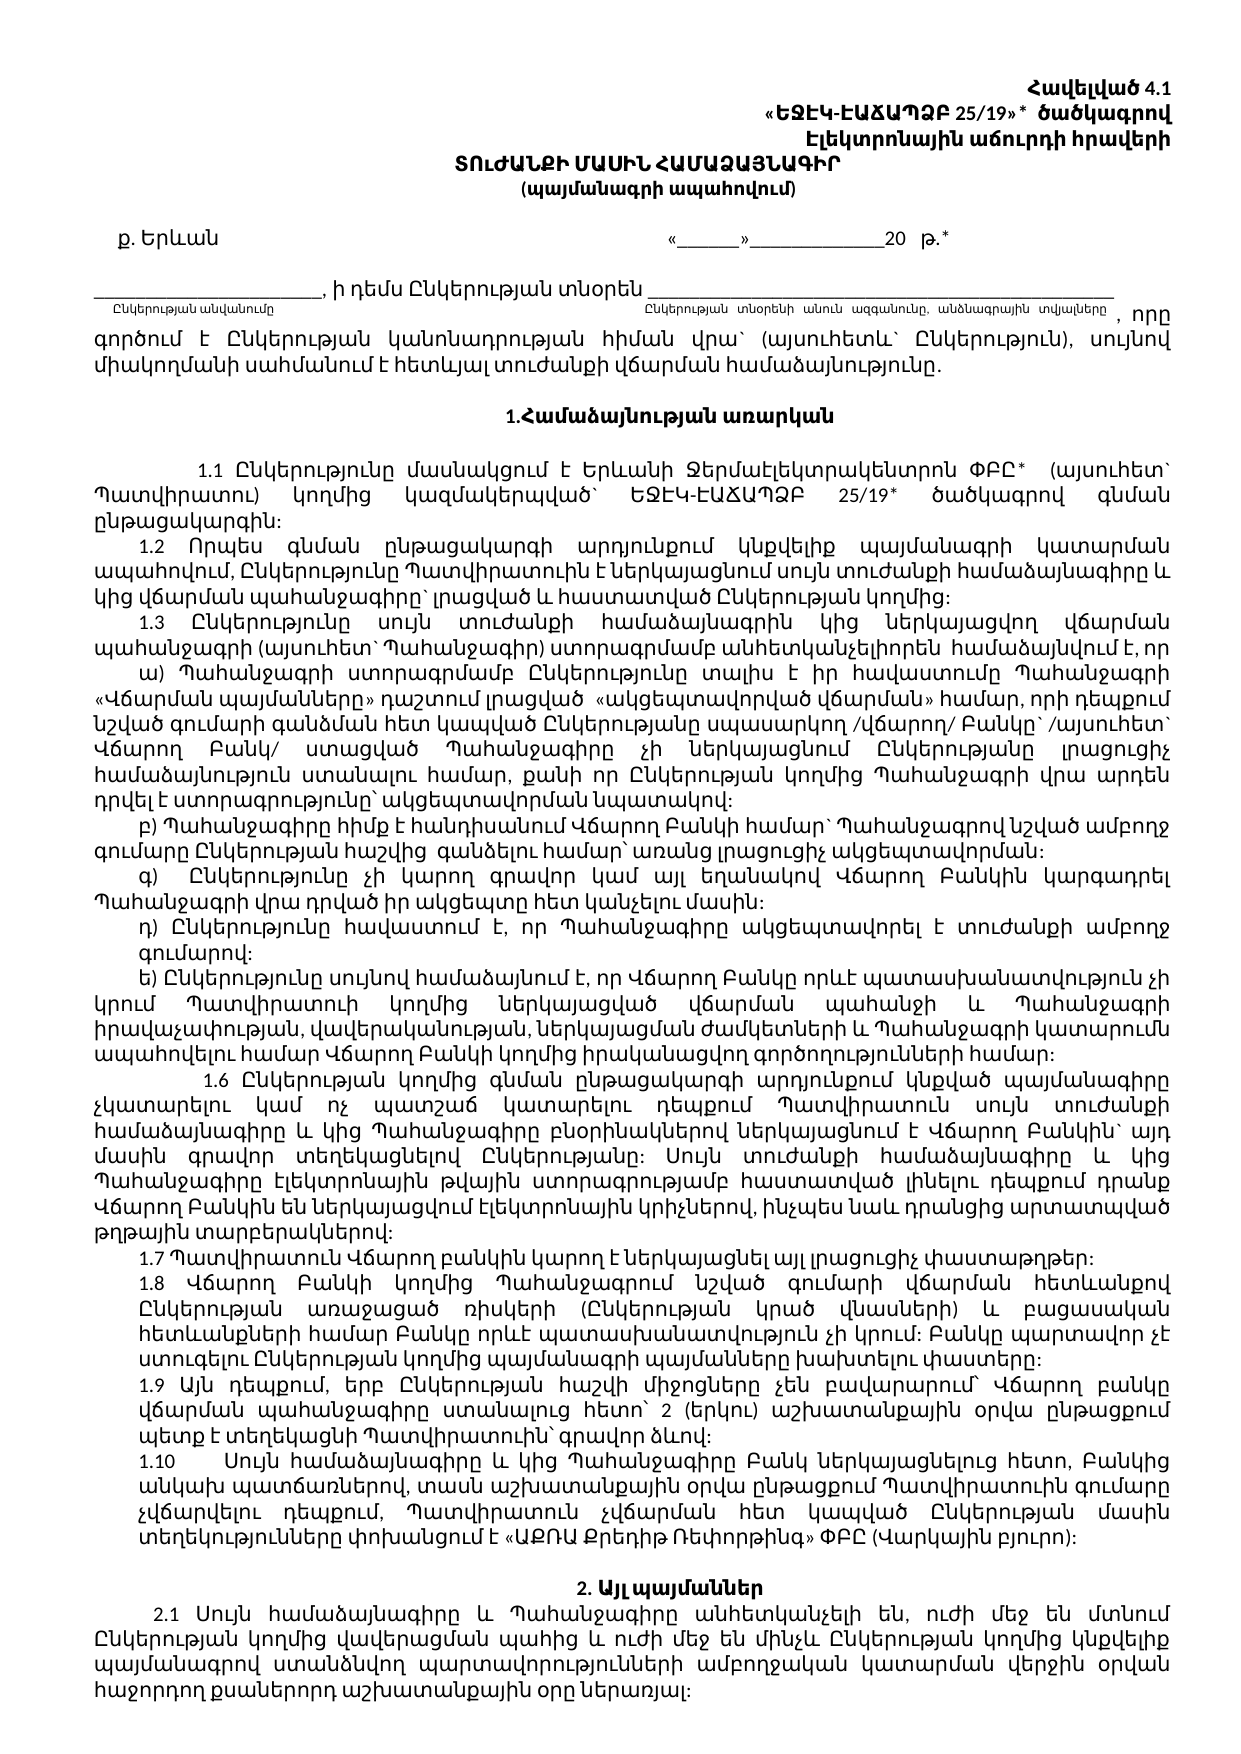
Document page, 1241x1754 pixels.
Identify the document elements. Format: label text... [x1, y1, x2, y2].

text 1.2 Որպես գնման ընթացակարգի արդյունքում կնքվելիք պայմանագրի կատարման ապահովում, Ընկերությունը Պատվիրատուին է ներկայացնում սույն տուժանքի համաձայնագիրը և կից վճարման պահանջագիրը` լրացված և հաստատված Ընկերության կողմից: [94, 533, 1171, 609]
text ՏՈւԺԱՆՔԻ ՄԱՍԻՆ ՀԱՄԱՁԱՅՆԱԳԻՐ [94, 151, 1171, 177]
text ա) Պահանջագրի ստորագրմամբ Ընկերությունը տալիս է իր հավաստումը Պահանջագրի «Վճարման պայմանները» դաշտում լրացված «ակցեպտավորված վճարման» համար, որի դեպքում նշված գումարի գանձման հետ կապված Ընկերությանը սպասարկող /վճարող/ Բանկը` /այսուհետ` Վճարող Բանկ/ ստացված Պահանջագիրը չի ներկայացնում Ընկերությանը լրացուցիչ համաձայնություն ստանալու համար, քանի որ Ընկերության կողմից Պահանջագրի վրա արդեն դրվել է ստորագրությունը՝ ակցեպտավորման նպատակով: [94, 660, 1171, 813]
text 2.1 Սույն համաձայնագիրը և Պահանջագիրը անհետկանչելի են, ուժի մեջ են մտնում Ընկերության կողմից վավերացման պահից և ուժի մեջ են մինչև Ընկերության կողմից կնքվելիք պայմանագրով ստանձնվող պարտավորությունների ամբողջական կատարման վերջին օրվան հաջորդող քսաներորդ աշխատանքային օրը ներառյալ: [94, 1601, 1171, 1702]
text դ) Ընկերությունը հավաստում է, որ Պահանջագիրը ակցեպտավորել է տուժանքի ամբողջ գումարով: [138, 914, 1171, 965]
text 1.3 Ընկերությունը սույն տուժանքի համաձայնագրին կից ներկայացվող վճարման պահանջագրի (այսուհետ` Պահանջագիր) ստորագրմամբ անհետկանչելիորեն համաձայնվում է, որ [94, 609, 1171, 660]
text 1.Համաձայնության առարկան [169, 403, 1171, 428]
text Էլեկտրոնային աճուրդի հրավերի [94, 126, 1171, 151]
text 2. Այլ պայմաններ [169, 1575, 1171, 1601]
text ______________________, ի դեմս Ընկերության տնօրեն _____________________________________________ [94, 276, 1171, 301]
text Հավելված 4.1 [94, 75, 1171, 100]
text 1.1 Ընկերությունը մասնակցում է Երևանի Ջերմաէլեկտրակենտրոն ՓԲԸ* (այսուհետ` Պատվիրատու) կողմից կազմակերպված` ԵՋԷԿ-ԷԱՃԱՊՁԲ 25/19* ծածկագրով գնման ընթացակարգին: [94, 457, 1171, 533]
text 1.6 Ընկերության կողմից գնման ընթացակարգի արդյունքում կնքված պայմանագիրը չկատարելու կամ ոչ պատշաճ կատարելու դեպքում Պատվիրատուն սույն տուժանքի համաձայնագիրը և կից Պահանջագիրը բնօրինակներով ներկայացնում է Վճարող Բանկին` այդ մասին գրավոր տեղեկացնելով Ընկերությանը: Սույն տուժանքի համաձայնագիրը և կից Պահանջագիրը էլեկտրոնային թվային ստորագրությամբ հաստատված լինելու դեպքում դրանք Վճարող Բանկին են ներկայացվում էլեկտրոնային կրիչներով, ինչպես նաև դրանցից արտատպված թղթային տարբերակներով: [94, 1067, 1171, 1245]
text 1.9 Այն դեպքում, երբ Ընկերության հաշվի միջոցները չեն բավարարում՝ Վճարող բանկը վճարման պահանջագիրը ստանալուց հետո՝ 2 (երկու) աշխատանքային օրվա ընթացքում պետք է տեղեկացնի Պատվիրատուին՝ գրավոր ձևով: [138, 1372, 1171, 1448]
text գ) Ընկերությունը չի կարող գրավոր կամ այլ եղանակով Վճարող Բանկին կարգադրել Պահանջագրի վրա դրված իր ակցեպտը հետ կանչելու մասին: [94, 864, 1171, 914]
text Ընկերության անվանումը Ընկերության տնօրենի անուն ազգանունը, անձնագրային տվյալները , որը գործում է Ընկերության կանոնադրության հիման վրա` (այսուհետև` Ընկերություն), սույնով միակողմանի սահմանում է հետևյալ տուժանքի վճարման համաձայնությունը. [94, 301, 1171, 377]
text «ԵՋԷԿ-ԷԱՃԱՊՁԲ 25/19»* ծածկագրով [94, 100, 1171, 126]
text բ) Պահանջագիրը հիմք է հանդիսանում Վճարող Բանկի համար` Պահանջագրով նշված ամբողջ գումարը Ընկերության հաշվից գանձելու համար՝ առանց լրացուցիչ ակցեպտավորման: [94, 813, 1171, 864]
text 1.7 Պատվիրատուն Վճարող բանկին կարող է ներկայացնել այլ լրացուցիչ փաստաթղթեր: [138, 1245, 1171, 1270]
text ք. Երևան «______»_____________20 թ.* [94, 225, 1171, 250]
text 1.8 Վճարող Բանկի կողմից Պահանջագրում նշված գումարի վճարման հետևանքով Ընկերության առաջացած ռիսկերի (Ընկերության կրած վնասների) և բացասական հետևանքների համար Բանկը որևէ պատասխանատվություն չի կրում: Բանկը պարտավոր չէ ստուգելու Ընկերության կողմից պայմանագրի պայմանները խախտելու փաստերը: [138, 1270, 1171, 1372]
text (պայմանագրի ապահովում) [94, 177, 1171, 199]
text ե) Ընկերությունը սույնով համաձայնում է, որ Վճարող Բանկը որևէ պատասխանատվություն չի կրում Պատվիրատուի կողմից ներկայացված վճարման պահանջի և Պահանջագրի իրավաչափության, վավերականության, ներկայացման ժամկետների և Պահանջագրի կատարումն ապահովելու համար Վճարող Բանկի կողմից իրականացվող գործողությունների համար: [94, 965, 1171, 1067]
text 1.10 Սույն համաձայնագիրը և կից Պահանջագիրը Բանկ ներկայացնելուց հետո, Բանկից անկախ պատճառներով, տասն աշխատանքային օրվա ընթացքում Պատվիրատուին գումարը չվճարվելու դեպքում, Պատվիրատուն չվճարման հետ կապված Ընկերության մասին տեղեկությունները փոխանցում է «ԱՔՌԱ Քրեդիթ Ռեփորթինգ» ՓԲԸ (Վարկային բյուրո): [138, 1448, 1171, 1550]
